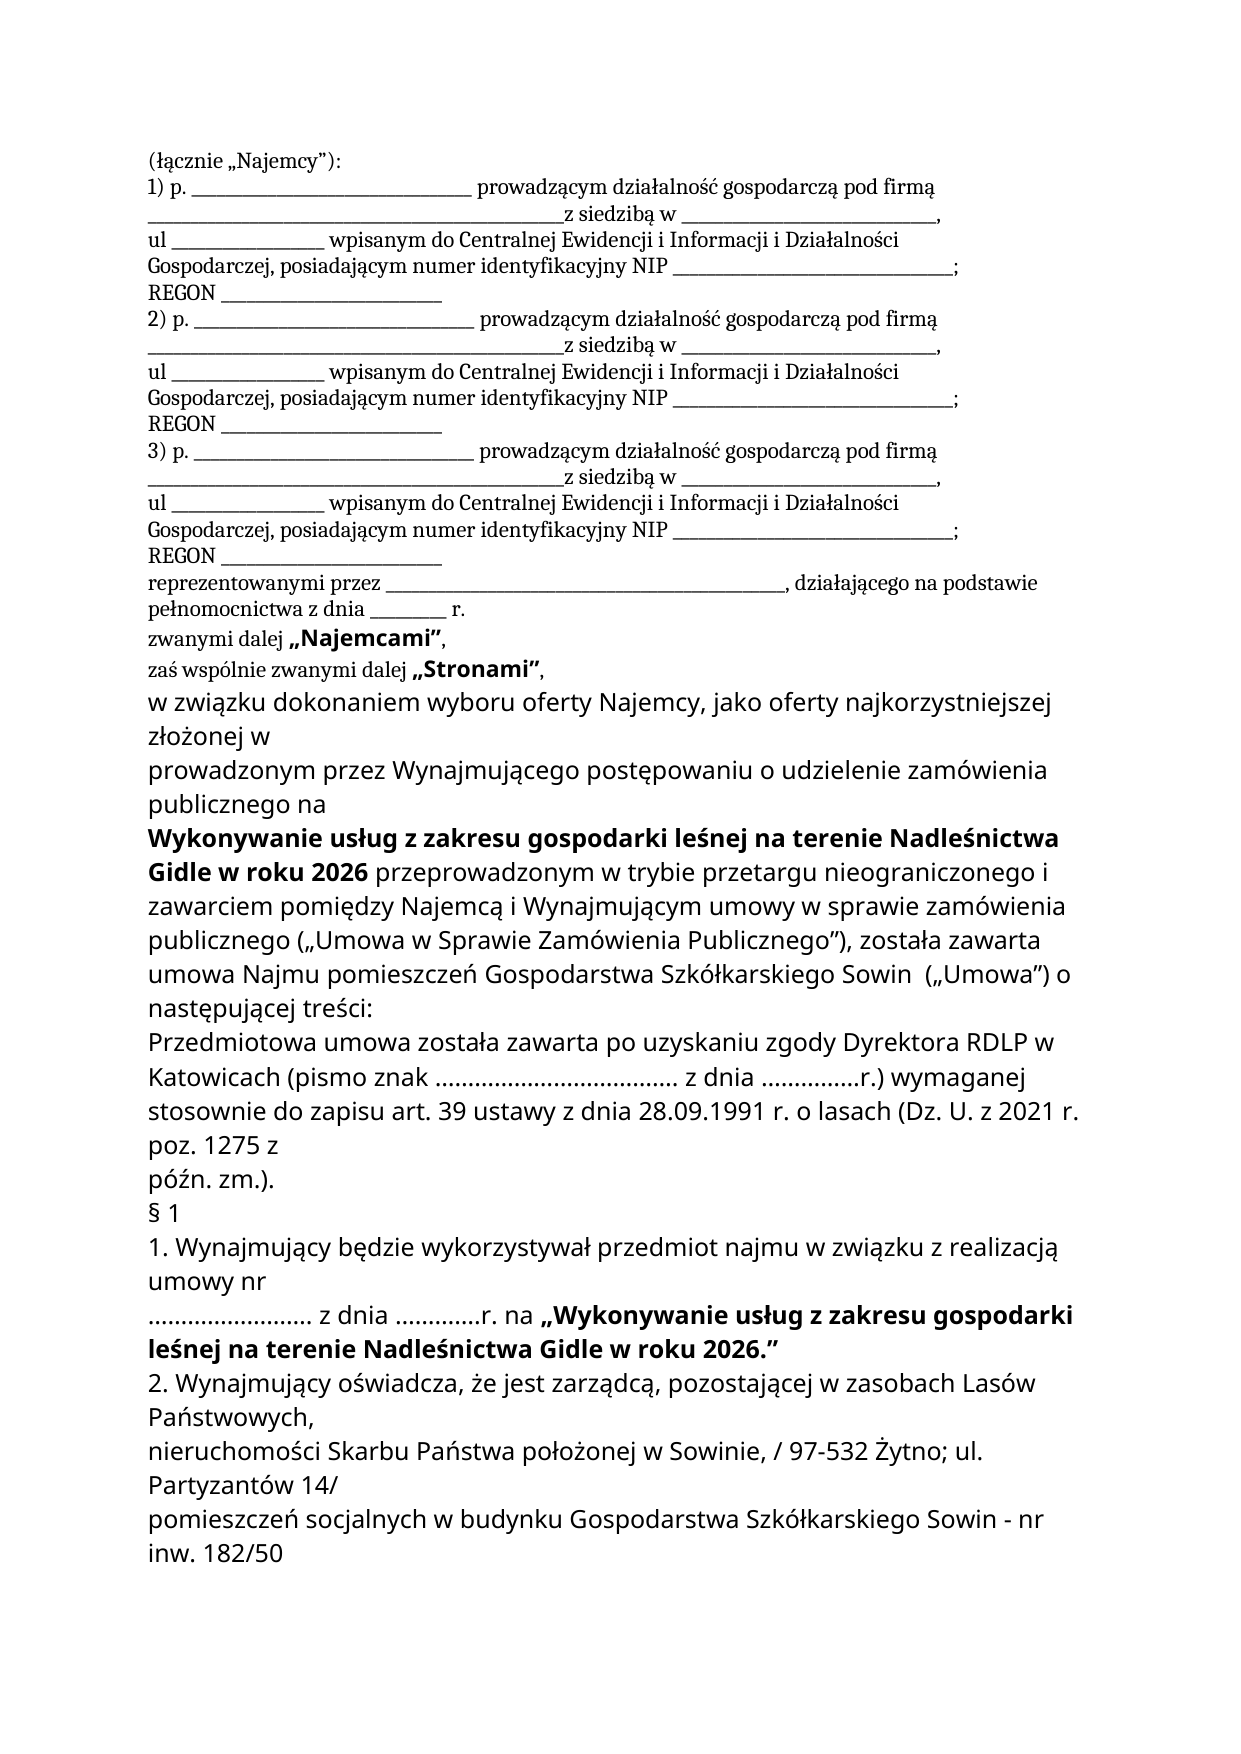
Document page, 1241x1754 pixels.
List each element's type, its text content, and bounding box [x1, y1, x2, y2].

text Wykonywanie usług z zakresu gospodarki leśnej na terenie Nadleśnictwa Gidle w roku 2026 przeprowadzonym w trybie przetargu nieograniczonego i zawarciem pomiędzy Najemcą i Wynajmującym umowy w sprawie zamówienia publicznego („Umowa w Sprawie Zamówienia Publicznego”), została zawarta umowa Najmu pomieszczeń Gospodarstwa Szkółkarskiego Sowin („Umowa”) o następującej treści: [148, 821, 1093, 1025]
text 3) p. _________________________________ prowadzącym działalność gospodarczą pod firmą [148, 437, 1093, 464]
text pomieszczeń socjalnych w budynku Gospodarstwa Szkółkarskiego Sowin - nr inw. 182/50 [148, 1502, 1093, 1570]
text reprezentowanymi przez _______________________________________________, działającego na podstawie [148, 569, 1093, 596]
text Gospodarczej, posiadającym numer identyfikacyjny NIP _________________________________; [148, 517, 1093, 543]
text 1) p. _________________________________ prowadzącym działalność gospodarczą pod firmą [148, 174, 1093, 200]
text 1. Wynajmujący będzie wykorzystywał przedmiot najmu w związku z realizacją umowy nr [148, 1229, 1093, 1298]
text _________________________________________________z siedzibą w ______________________________, [148, 464, 1093, 490]
text Gospodarczej, posiadającym numer identyfikacyjny NIP _________________________________; [148, 253, 1093, 279]
text nieruchomości Skarbu Państwa położonej w Sowinie, / 97-532 Żytno; ul. Partyzantów 14/ [148, 1434, 1093, 1502]
text Przedmiotowa umowa została zawarta po uzyskaniu zgody Dyrektora RDLP w Katowicach (pismo znak ………………………………. z dnia ……………r.) wymaganej [148, 1025, 1093, 1093]
text 2) p. _________________________________ prowadzącym działalność gospodarczą pod firmą [148, 306, 1093, 332]
text REGON __________________________ [148, 543, 1093, 569]
text pełnomocnictwa z dnia _________ r. [148, 596, 1093, 622]
text 2. Wynajmujący oświadcza, że jest zarządcą, pozostającej w zasobach Lasów Państwowych, [148, 1366, 1093, 1434]
text _________________________________________________z siedzibą w ______________________________, [148, 332, 1093, 358]
text stosownie do zapisu art. 39 ustawy z dnia 28.09.1991 r. o lasach (Dz. U. z 2021 r. poz. 1275 z [148, 1093, 1093, 1161]
text zwanymi dalej „Najemcami”, [148, 622, 1093, 653]
text (łącznie „Najemcy”): [148, 148, 1093, 174]
text REGON __________________________ [148, 411, 1093, 437]
text zaś wspólnie zwanymi dalej „Stronami”, [148, 653, 1093, 684]
text w związku dokonaniem wyboru oferty Najemcy, jako oferty najkorzystniejszej złożonej w [148, 684, 1093, 753]
text późn. zm.). [148, 1161, 1093, 1195]
text _________________________________________________z siedzibą w ______________________________, [148, 200, 1093, 227]
text ……………………. z dnia ………….r. na „Wykonywanie usług z zakresu gospodarki leśnej na terenie Nadleśnictwa Gidle w roku 2026.” [148, 1298, 1093, 1366]
text § 1 [148, 1195, 1093, 1229]
text REGON __________________________ [148, 279, 1093, 306]
text prowadzonym przez Wynajmującego postępowaniu o udzielenie zamówienia publicznego na [148, 753, 1093, 821]
text ul __________________ wpisanym do Centralnej Ewidencji i Informacji i Działalności [148, 490, 1093, 517]
text ul __________________ wpisanym do Centralnej Ewidencji i Informacji i Działalności [148, 358, 1093, 385]
text Gospodarczej, posiadającym numer identyfikacyjny NIP _________________________________; [148, 385, 1093, 411]
text ul __________________ wpisanym do Centralnej Ewidencji i Informacji i Działalności [148, 227, 1093, 253]
